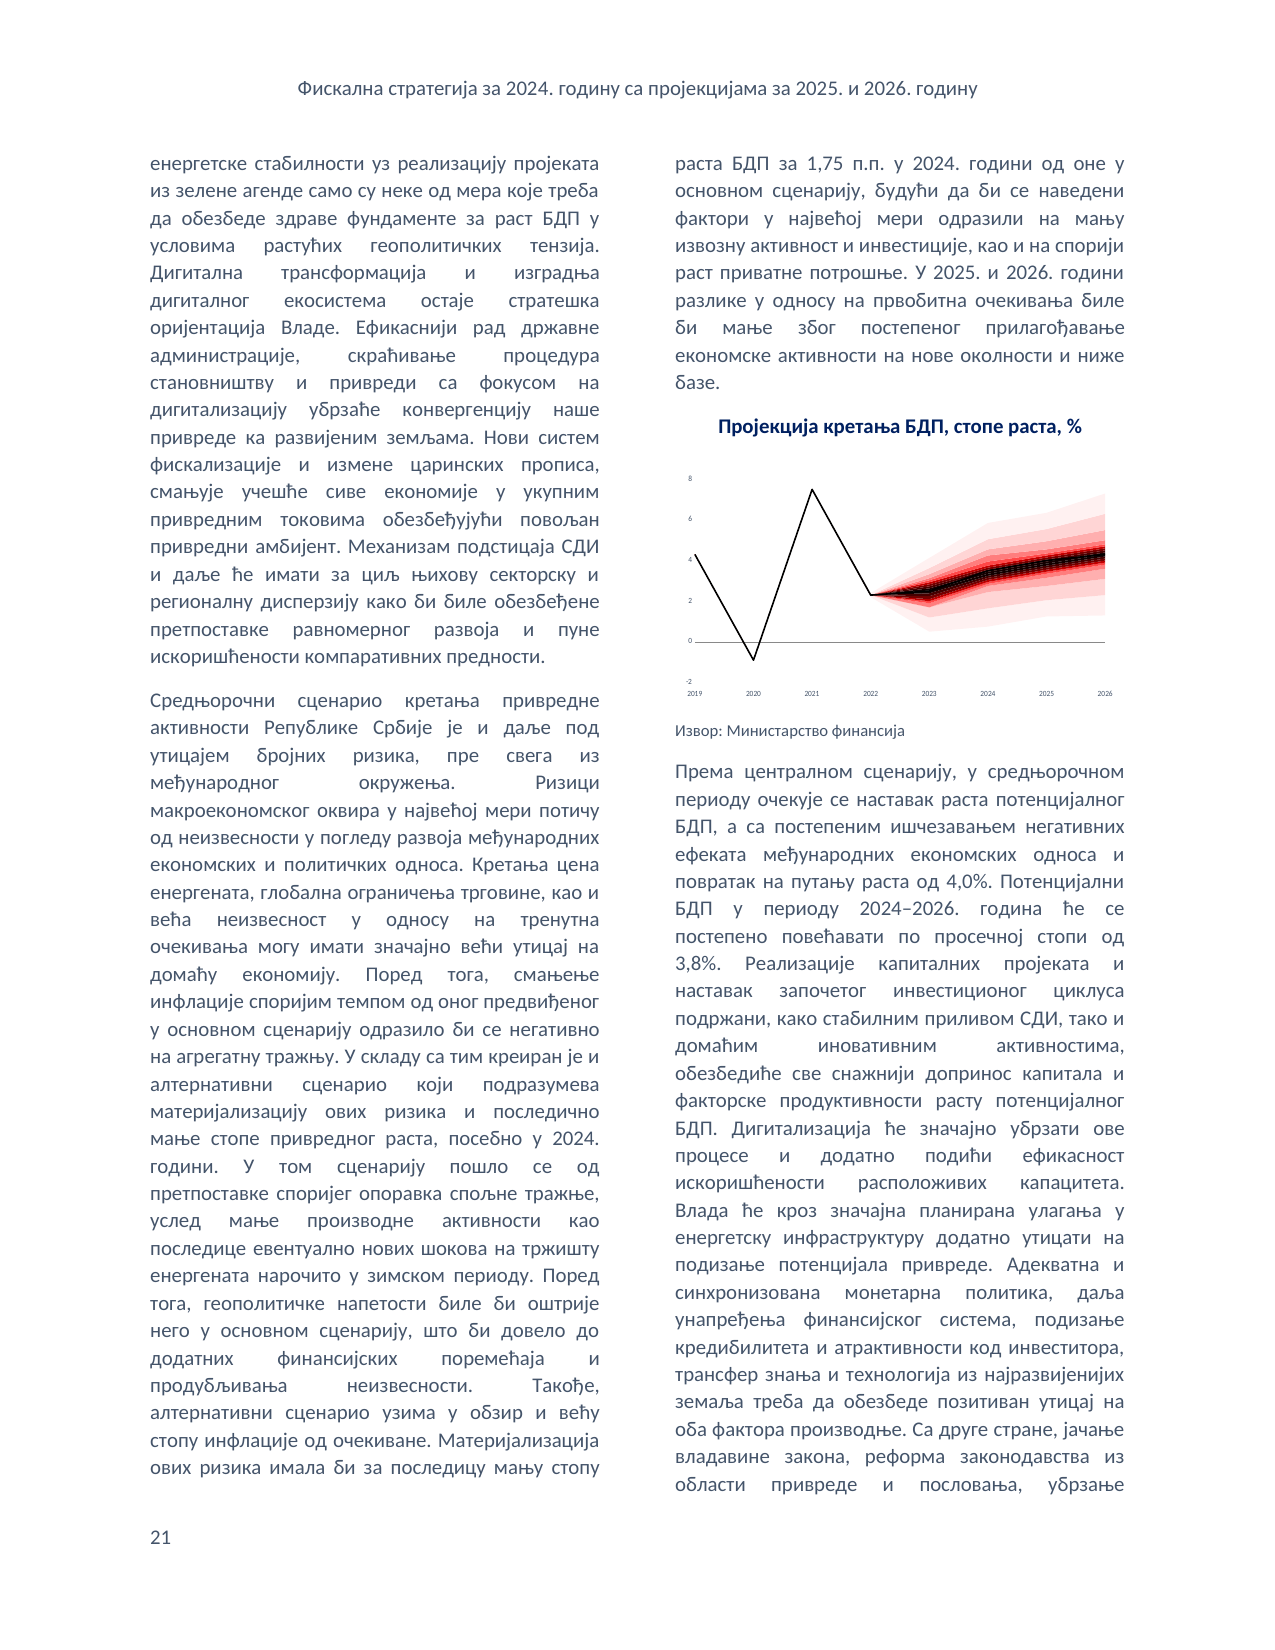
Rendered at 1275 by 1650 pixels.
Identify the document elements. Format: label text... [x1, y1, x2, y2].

text Средњорочни сценарио кретања привредне активности Републике Србије је и даље под утицајем бројних ризика, пре свега из међународног окружења. Ризици макроекономског оквира у највећој мери потичу од неизвесности у погледу развоја међународних економских и политичких односа. Кретања цена енергената, глобална ограничења трговине, као и већа неизвесност у односу на тренутна очекивања могу имати значајно већи утицај на домаћу економију. Поред тога, смањење инфлације споријим темпом од оног предвиђеног у основном сценарију одразило би се негативно на агрегатну тражњу. У складу са тим креиран је и алтернативни сценарио који подразумева материјализацију ових ризика и последично мање стопе привредног раста, посебно у 2024. години. У том сценарију пошло се од претпоставке споријег опоравка спољне тражње, услед мање производне активности као последице евентуално нових шокова на тржишту енергената нарочито у зимском периоду. Поред тога, геополитичке напетости биле би оштрије него у основном сценарију, што би довело до додатних финансијских поремећаја и продубљивања неизвесности. Такође, алтернативни сценарио узима у обзир и већу стопу инфлације од очекиване. Материјализација ових ризика имала би за последицу мању стопу раста БДП за 1,75 п.п. у 2024. години од оне у основном сценарију, будући да би се наведени фактори у највећој мери одразили на мању извозну активност и инвестиције, као и на спорији раст приватне потрошње. У 2025. и 2026. години разлике у односу на првобитна очекивања биле би мање због постепеног прилагођавање економске активности на нове околности и ниже базе. [675, 150, 1125, 394]
text Средњорочни сценарио кретања привредне активности Републике Србије је и даље под утицајем бројних ризика, пре свега из међународног окружења. Ризици макроекономског оквира у највећој мери потичу од неизвесности у погледу развоја међународних економских и политичких односа. Кретања цена енергената, глобална ограничења трговине, као и већа неизвесност у односу на тренутна очекивања могу имати значајно већи утицај на домаћу економију. Поред тога, смањење инфлације споријим темпом од оног предвиђеног у основном сценарију одразило би се негативно на агрегатну тражњу. У складу са тим креиран је и алтернативни сценарио који подразумева материјализацију ових ризика и последично мање стопе привредног раста, посебно у 2024. години. У том сценарију пошло се од претпоставке споријег опоравка спољне тражње, услед мање производне активности као последице евентуално нових шокова на тржишту енергената нарочито у зимском периоду. Поред тога, геополитичке напетости биле би оштрије него у основном сценарију, што би довело до додатних финансијских поремећаја и продубљивања неизвесности. Такође, алтернативни сценарио узима у обзир и већу стопу инфлације од очекиване. Материјализација ових ризика имала би за последицу мању стопу раста БДП за 1,75 п.п. у 2024. години од оне у основном сценарију, будући да би се наведени фактори у највећој мери одразили на мању извозну активност и инвестиције, као и на спорији раст приватне потрошње. У 2025. и 2026. години разлике у односу на првобитна очекивања биле би мање због постепеног прилагођавање економске активности на нове околности и ниже базе. [150, 687, 600, 1480]
text Извор: Министарство финансија [675, 720, 1125, 740]
text Пројекција кретања БДП, стопе раста, % [675, 413, 1125, 439]
